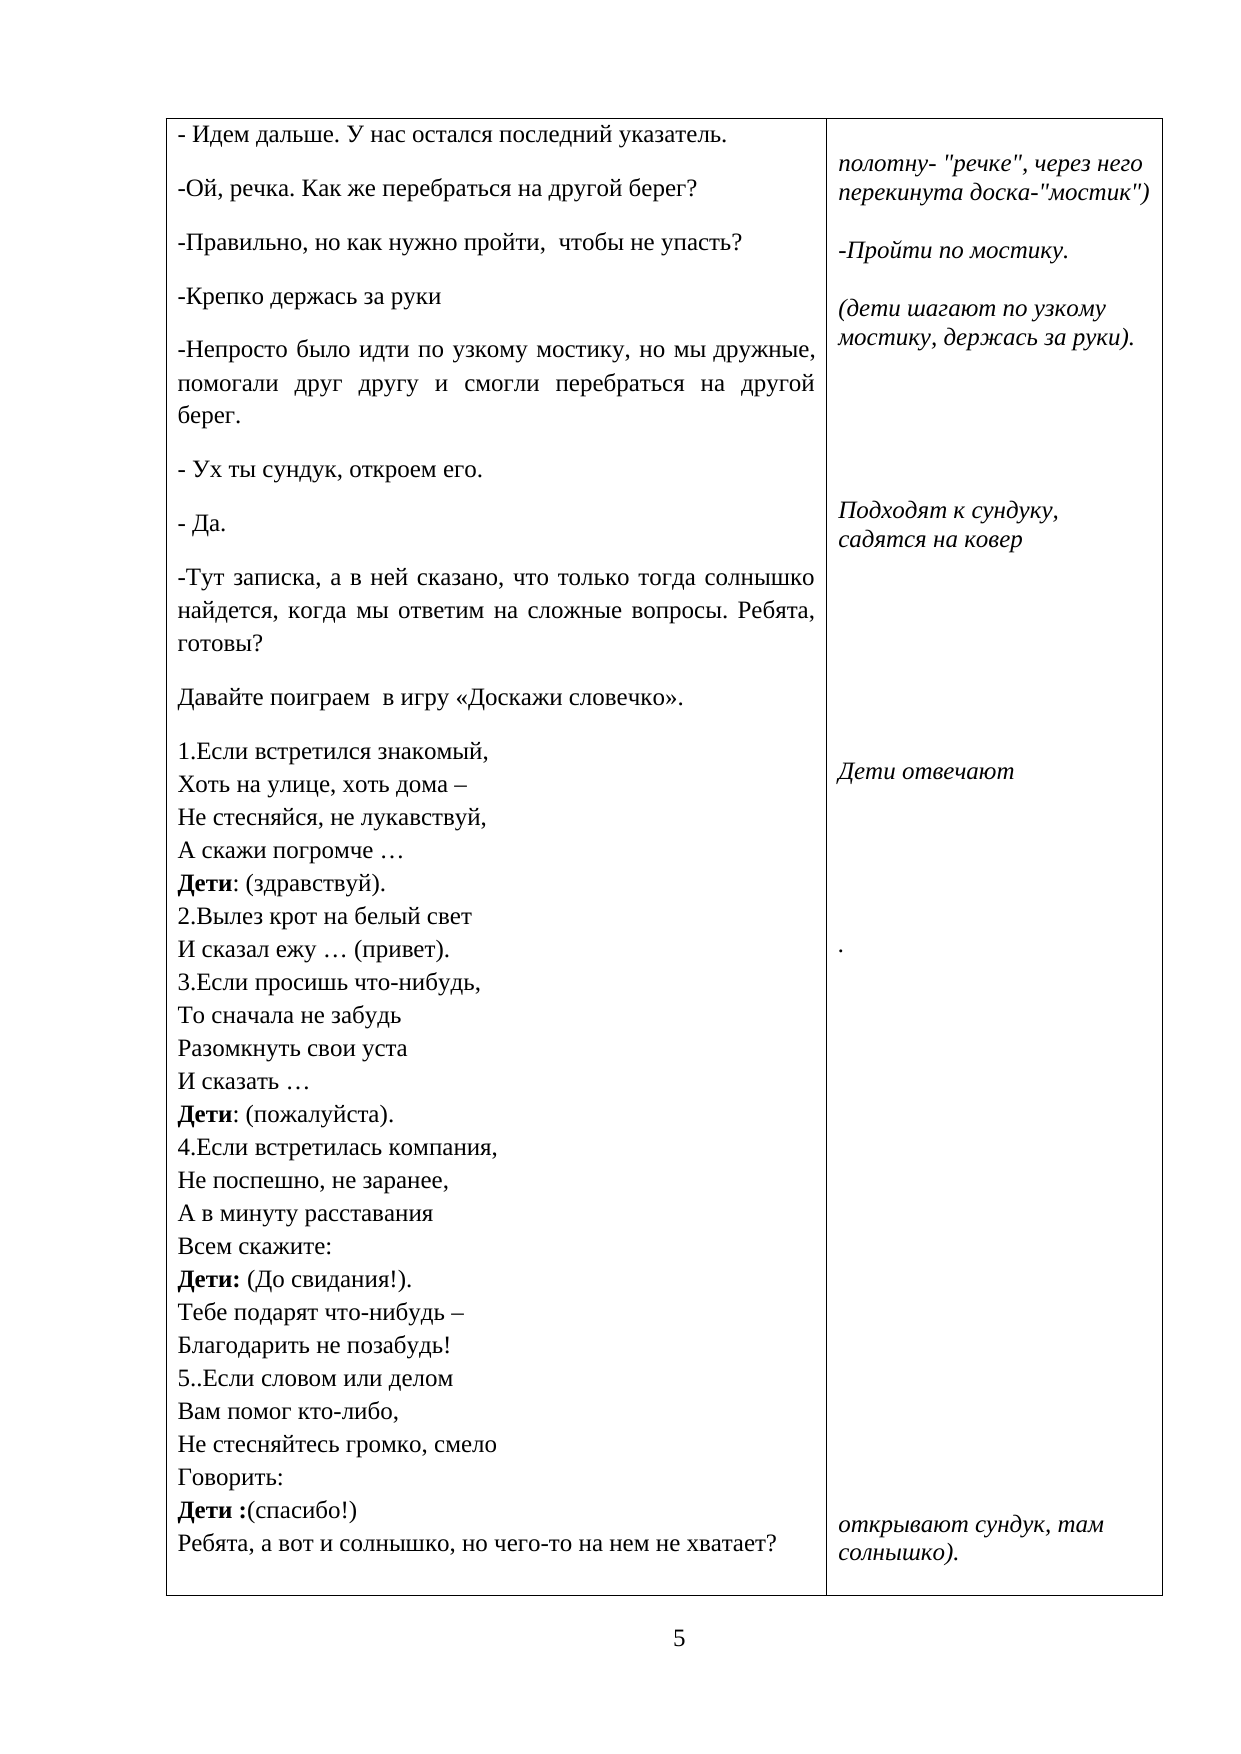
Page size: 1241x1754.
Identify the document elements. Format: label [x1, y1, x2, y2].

table_cell [827, 119, 1162, 1595]
table_cell [167, 119, 826, 1595]
